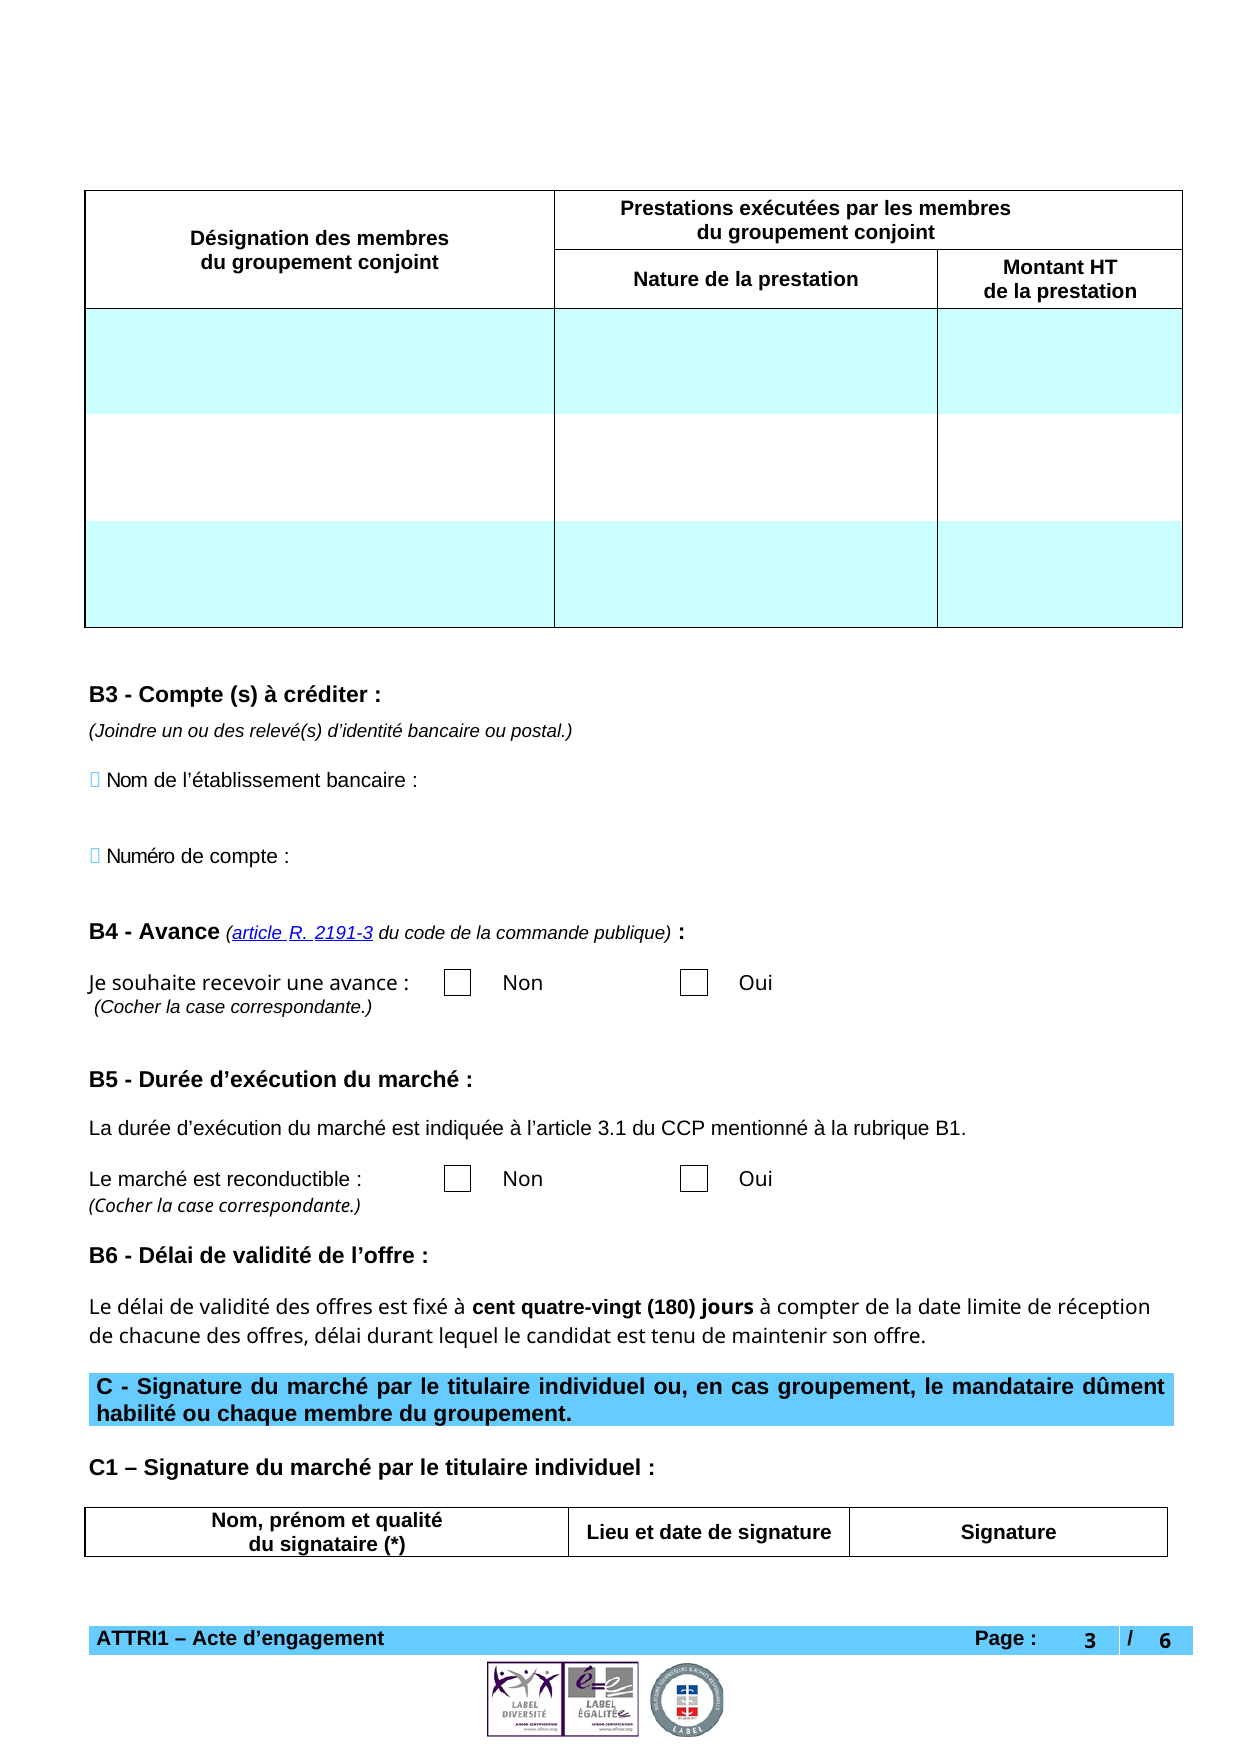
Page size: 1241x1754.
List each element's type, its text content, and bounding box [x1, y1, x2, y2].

text Je souhaite recevoir une avance : Non Oui [89, 968, 1152, 996]
table_cell [555, 309, 937, 414]
table_header Lieu et date de signature [569, 1508, 849, 1556]
text (Cocher la case correspondante.) [89, 996, 1152, 1018]
table_header Désignation des membres du groupement conjoint [86, 191, 554, 308]
text Le délai de validité des offres est fixé à cent quatre-vingt (180) jours à compter de la date limite de réception de chacune des offres, délai durant lequel le candidat est tenu de maintenir son offre. [89, 1292, 1152, 1349]
text B4 - Avance (article R. 2191-3 du code de la commande publique) : [89, 918, 1152, 944]
text Le marché est reconductible : Non Oui [89, 1164, 1152, 1192]
table_cell [86, 309, 554, 414]
table_header Nom, prénom et qualité du signataire (*) [86, 1508, 568, 1556]
text  Numéro de compte : [89, 841, 1152, 870]
text (Cocher la case correspondante.) [89, 1192, 1152, 1218]
table_cell [86, 521, 554, 627]
text La durée d’exécution du marché est indiquée à l’article 3.1 du CCP mentionné à la rubrique B1. [89, 1116, 1152, 1140]
table_cell [555, 521, 937, 627]
table_cell [86, 414, 554, 521]
subtitle B5 - Durée d’exécution du marché : [89, 1066, 1152, 1092]
table_header Prestations exécutées par les membres du groupement conjoint [555, 191, 1182, 249]
picture [487, 1661, 639, 1737]
text (Joindre un ou des relevé(s) d’identité bancaire ou postal.) [89, 719, 1152, 741]
table_cell [938, 414, 1182, 521]
text  Nom de l’établissement bancaire : [89, 765, 1152, 793]
table_cell Nature de la prestation [555, 250, 937, 308]
text B3 - Compte (s) à créditer : [89, 681, 1152, 707]
table_cell [938, 521, 1182, 627]
picture [650, 1663, 724, 1737]
table_cell [555, 414, 937, 521]
table_cell Montant HT de la prestation [938, 250, 1182, 308]
text C1 – Signature du marché par le titulaire individuel : [89, 1454, 1152, 1481]
table_header Signature [850, 1508, 1167, 1556]
table_cell [938, 309, 1182, 414]
text B6 - Délai de validité de l’offre : [89, 1242, 1152, 1268]
table_header C - Signature du marché par le titulaire individuel ou, en cas groupement, le mandataire dûment habilité ou chaque membre du groupement. [89, 1373, 1174, 1426]
